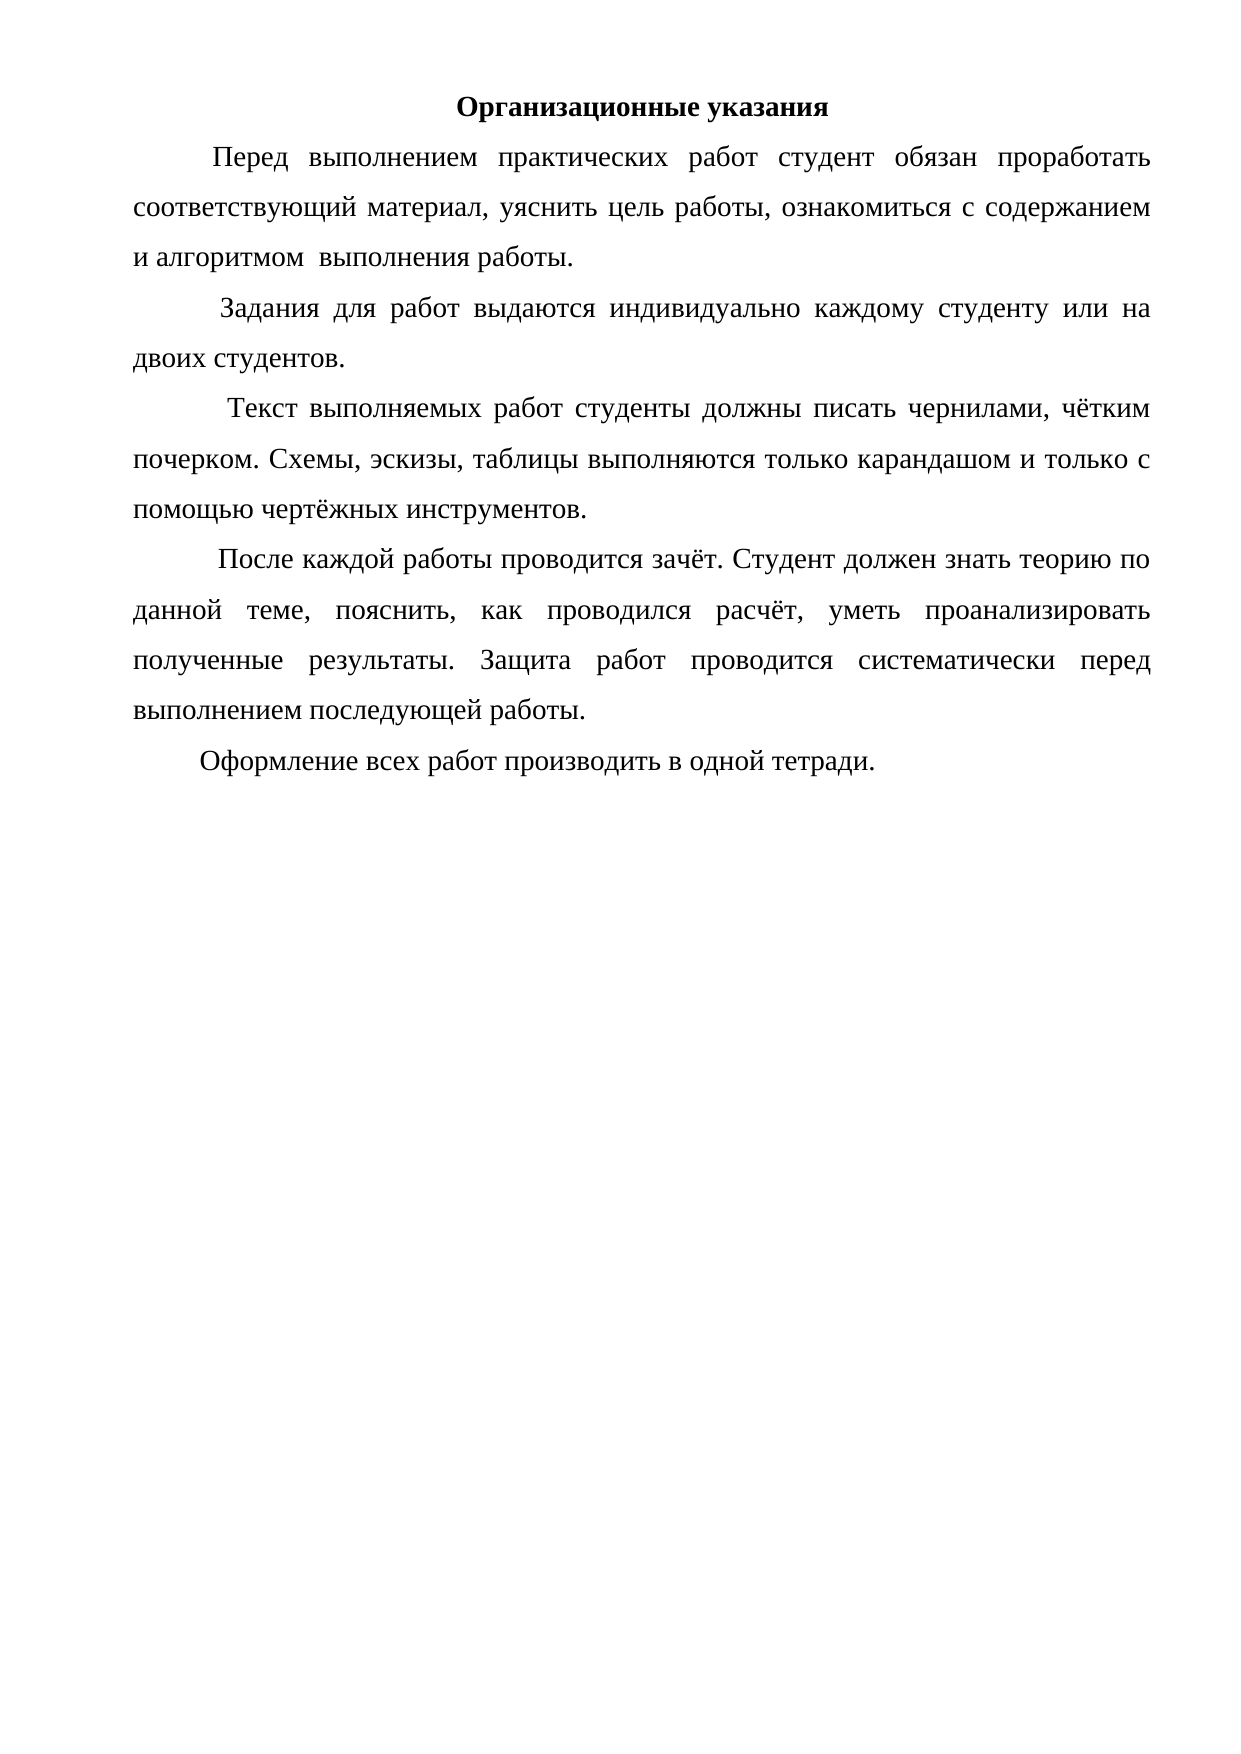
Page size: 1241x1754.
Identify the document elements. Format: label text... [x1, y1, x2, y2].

text Текст выполняемых работ студенты должны писать чернилами, чётким почерком. Схемы, эскизы, таблицы выполняются только карандашом и только с помощью чертёжных инструментов. [133, 391, 1152, 525]
text Перед выполнением практических работ студент обязан проработать соответствующий материал, уяснить цель работы, ознакомиться с содержанием и алгоритмом выполнения работы. [133, 139, 1152, 273]
text Оформление всех работ производить в одной тетради. [133, 743, 1152, 776]
text Задания для работ выдаются индивидуально каждому студенту или на двоих студентов. [133, 290, 1152, 374]
text После каждой работы проводится зачёт. Студент должен знать теорию по данной теме, пояснить, как проводился расчёт, уметь проанализировать полученные результаты. Защита работ проводится систематически перед выполнением последующей работы. [133, 541, 1152, 726]
subtitle Организационные указания [133, 89, 1152, 122]
